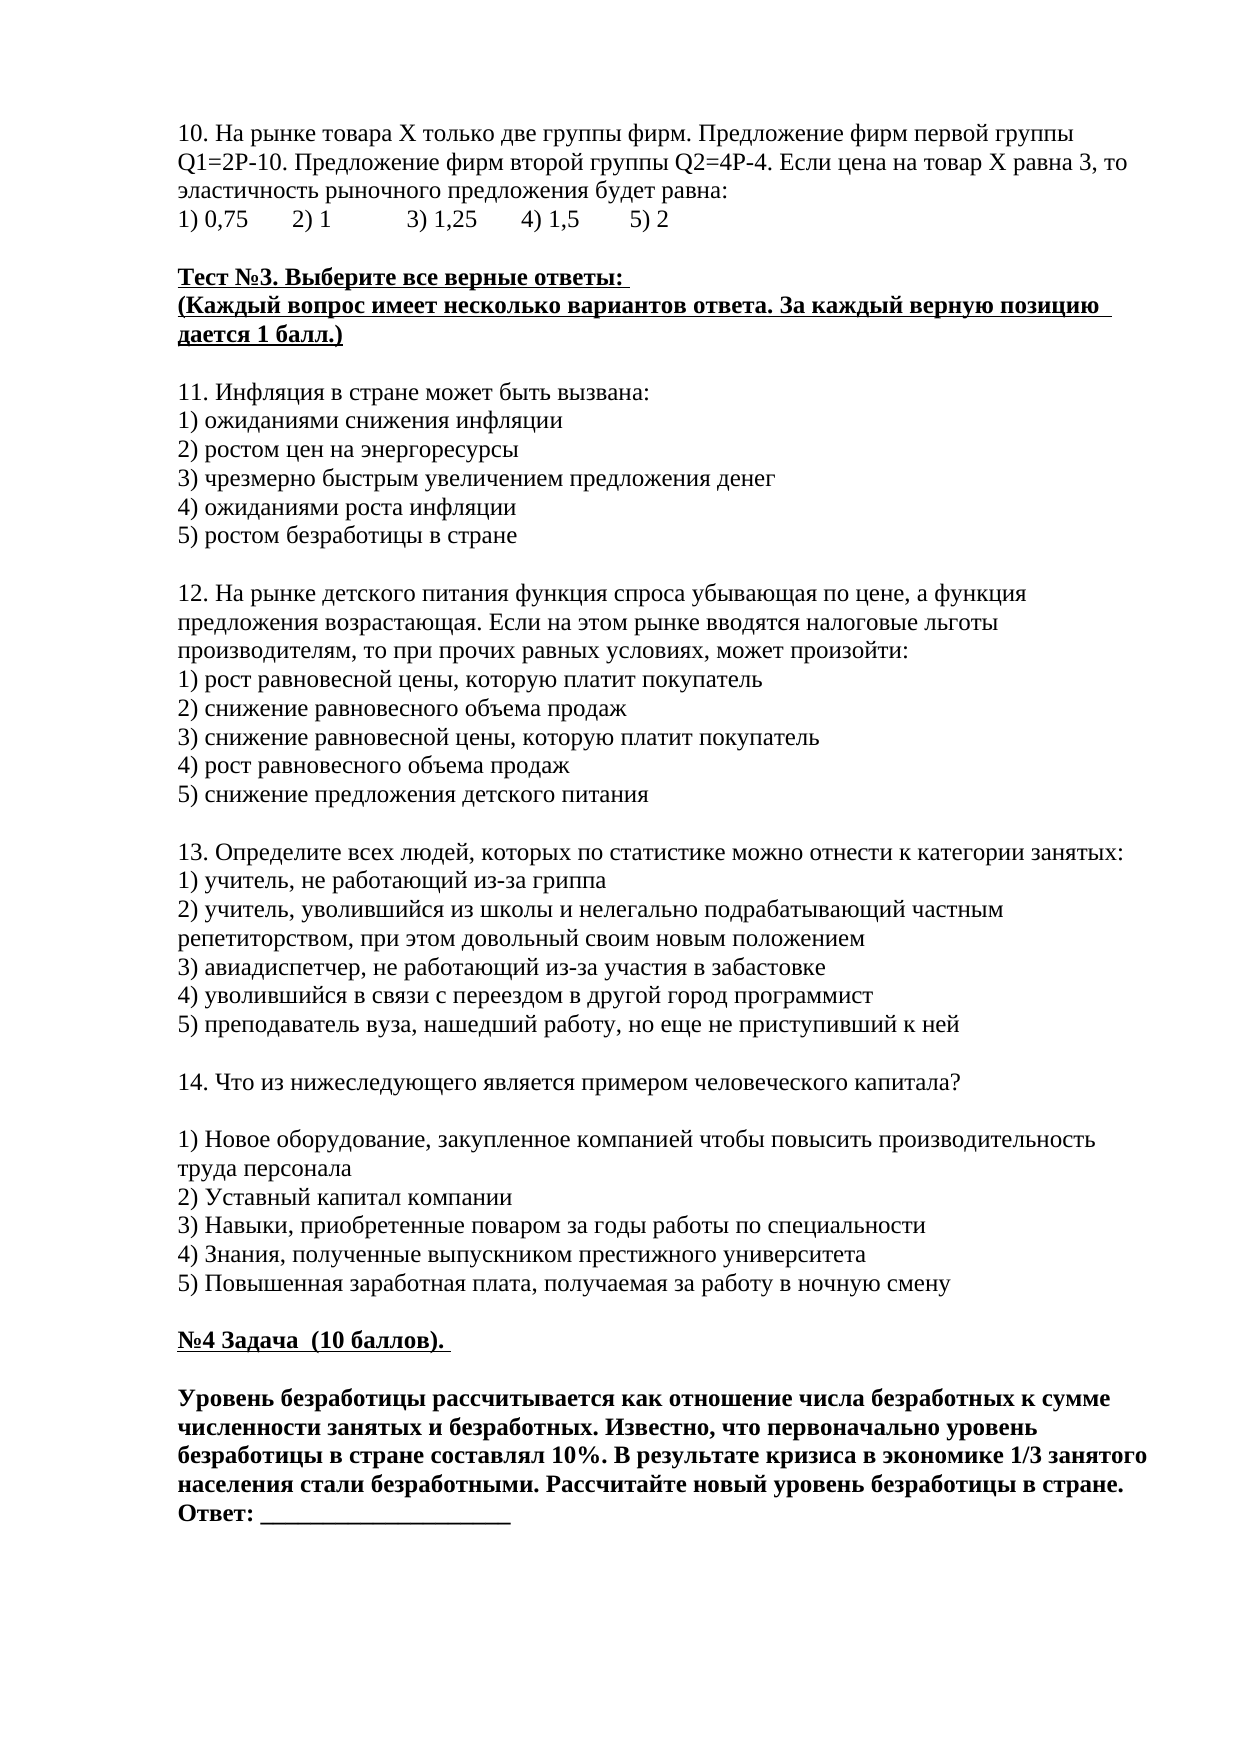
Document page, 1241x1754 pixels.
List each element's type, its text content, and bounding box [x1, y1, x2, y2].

text 4) ожиданиями роста инфляции [177, 492, 1152, 521]
text 5) преподаватель вуза, нашедший работу, но еще не приступивший к ней [177, 1009, 1152, 1038]
text 1) учитель, не работающий из-за гриппа [177, 866, 1152, 894]
text 5) Повышенная заработная плата, получаемая за работу в ночную смену [177, 1268, 1152, 1297]
text 2) Уставный капитал компании [177, 1182, 1152, 1211]
text 3) Навыки, приобретенные поваром за годы работы по специальности [177, 1211, 1152, 1239]
text 2) снижение равновесного объема продаж [177, 693, 1152, 722]
text 4) уволившийся в связи с переездом в другой город программист [177, 981, 1152, 1009]
text 3) снижение равновесной цены, которую платит покупатель [177, 722, 1152, 751]
text 3) авиадиспетчер, не работающий из-за участия в забастовке [177, 952, 1152, 981]
text 2) учитель, уволившийся из школы и нелегально подрабатывающий частным репетиторством, при этом довольный своим новым положением [177, 894, 1152, 952]
text 5) ростом безработицы в стране [177, 521, 1152, 549]
text 4) Знания, полученные выпускником престижного университета [177, 1239, 1152, 1268]
text 11. Инфляция в стране может быть вызвана: [177, 377, 1152, 406]
text Уровень безработицы рассчитывается как отношение числа безработных к сумме численности занятых и безработных. Известно, что первоначально уровень безработицы в стране составлял 10%. В результате кризиса в экономике 1/3 занятого населения стали безработными. Рассчитайте новый уровень безработицы в стране. Ответ: ____________________ [177, 1383, 1152, 1527]
text (Каждый вопрос имеет несколько вариантов ответа. За каждый верную позицию дается 1 балл.) [177, 291, 1152, 348]
text 1) рост равновесной цены, которую платит покупатель [177, 664, 1152, 693]
text 14. Что из нижеследующего является примером человеческого капитала? [177, 1067, 1152, 1096]
text 1) Новое оборудование, закупленное компанией чтобы повысить производительность труда персонала [177, 1124, 1152, 1182]
text 1) ожиданиями снижения инфляции [177, 406, 1152, 434]
text 10. На рынке товара Х только две группы фирм. Предложение фирм первой группы Q1=2P-10. Предложение фирм второй группы Q2=4P-4. Если цена на товар Х равна 3, то эластичность рыночного предложения будет равна: [177, 118, 1152, 204]
text №4 Задача (10 баллов). [177, 1326, 1152, 1354]
text 2) ростом цен на энергоресурсы [177, 434, 1152, 463]
text Тест №3. Выберите все верные ответы: [177, 262, 1152, 291]
text 3) чрезмерно быстрым увеличением предложения денег [177, 463, 1152, 492]
text 12. На рынке детского питания функция спроса убывающая по цене, а функция предложения возрастающая. Если на этом рынке вводятся налоговые льготы производителям, то при прочих равных условиях, может произойти: [177, 578, 1152, 664]
text 4) рост равновесного объема продаж [177, 751, 1152, 779]
text 5) снижение предложения детского питания [177, 779, 1152, 808]
text 1) 0,75 2) 1 3) 1,25 4) 1,5 5) 2 [177, 204, 1152, 233]
text 13. Определите всех людей, которых по статистике можно отнести к категории занятых: [177, 837, 1152, 866]
